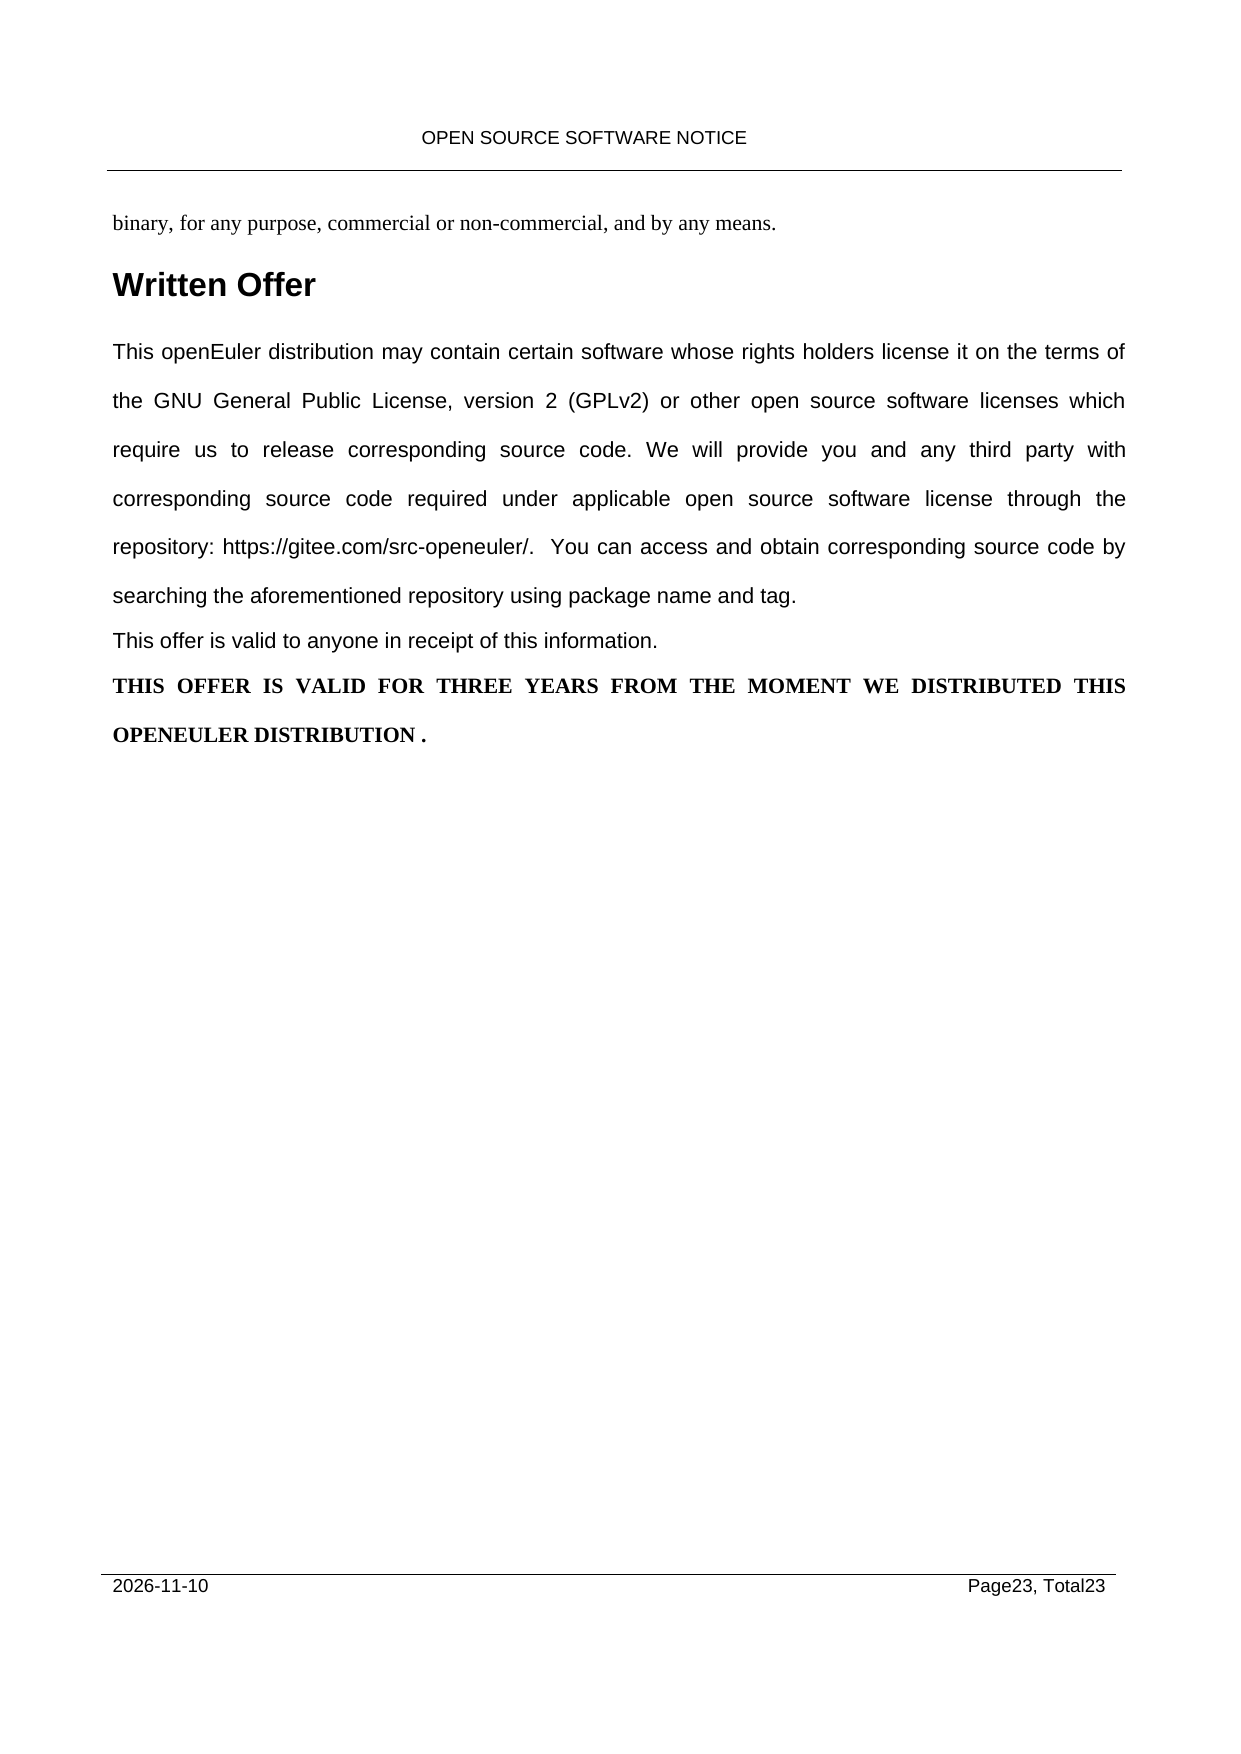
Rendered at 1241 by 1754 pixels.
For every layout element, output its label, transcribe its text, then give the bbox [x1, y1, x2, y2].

text This openEuler distribution may contain certain software whose rights holders license it on the terms of the GNU General Public License, version 2 (GPLv2) or other open source software licenses which require us to release corresponding source code. We will provide you and any third party with corresponding source code required under applicable open source software license through the repository: https://gitee.com/src-openeuler/. You can access and obtain corresponding source code by searching the aforementioned repository using package name and tag. [112, 336, 1128, 612]
text Written Offer [112, 251, 1128, 316]
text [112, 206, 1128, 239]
text THIS OFFER IS VALID FOR THREE YEARS FROM THE MOMENT WE DISTRIBUTED THIS OPENEULER DISTRIBUTION . [112, 669, 1128, 751]
text This offer is valid to anyone in receipt of this information. [112, 624, 1128, 657]
